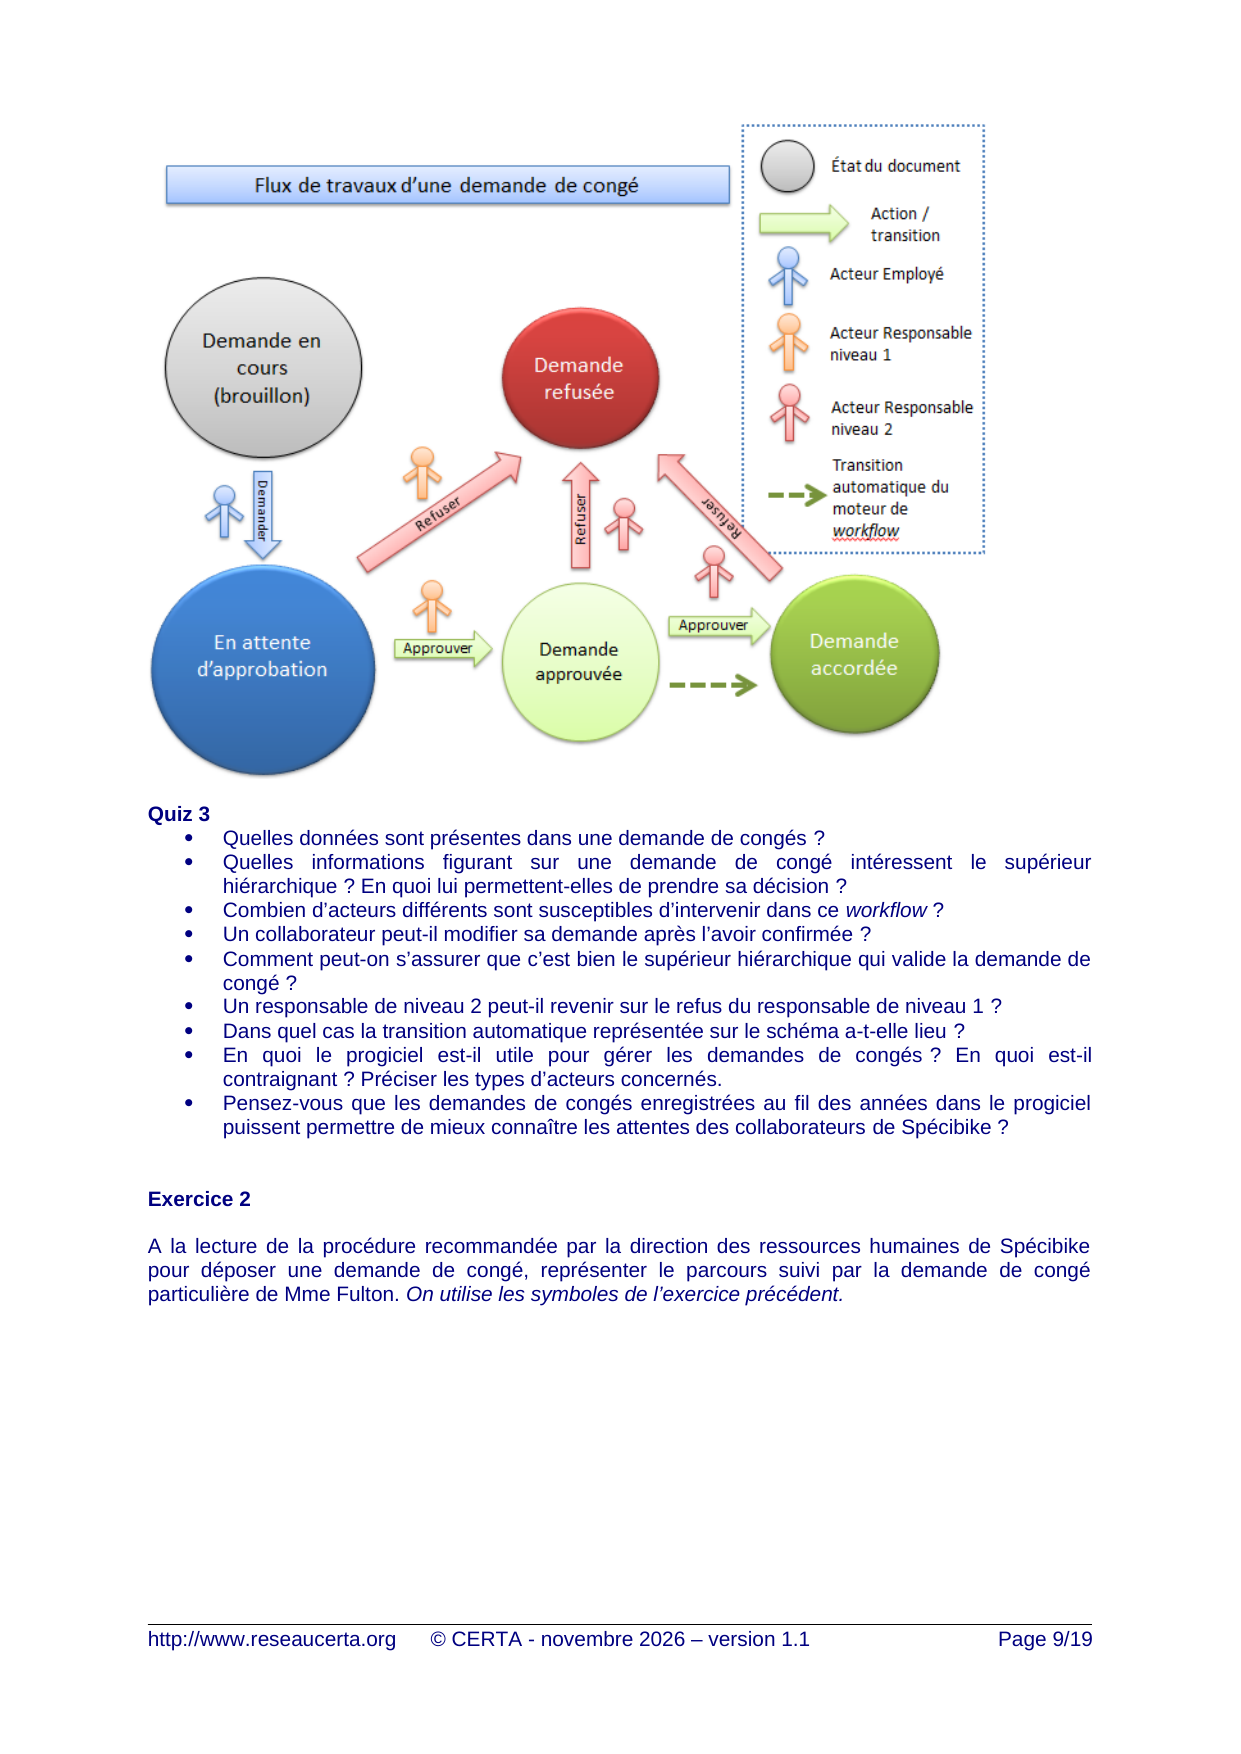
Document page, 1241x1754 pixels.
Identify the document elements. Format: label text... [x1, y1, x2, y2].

subtitle Exercice 2 [148, 1186, 1092, 1210]
list Un collaborateur peut-il modifier sa demande après l’avoir confirmée ? [185, 922, 1092, 946]
list Un responsable de niveau 2 peut-il revenir sur le refus du responsable de niveau 1 ? [185, 994, 1092, 1018]
text A la lecture de la procédure recommandée par la direction des ressources humaines de Spécibike pour déposer une demande de congé, représenter le parcours suivi par la demande de congé particulière de Mme Fulton. On utilise les symboles de l’exercice précédent. [148, 1234, 1092, 1306]
list Quelles informations figurant sur une demande de congé intéressent le supérieur hiérarchique ? En quoi lui permettent-elles de prendre sa décision ? [185, 850, 1092, 898]
list Combien d’acteurs différents sont susceptibles d’intervenir dans ce workflow ? [185, 898, 1092, 922]
list Dans quel cas la transition automatique représentée sur le schéma a-t-elle lieu ? [185, 1018, 1092, 1042]
list Comment peut-on s’assurer que c’est bien le supérieur hiérarchique qui valide la demande de congé ? [185, 946, 1092, 994]
list Quelles données sont présentes dans une demande de congés ? [185, 826, 1092, 850]
list En quoi le progiciel est-il utile pour gérer les demandes de congés ? En quoi est-il contraignant ? Préciser les types d’acteurs concernés. [185, 1042, 1092, 1091]
subtitle Quiz 3 [148, 802, 1092, 826]
picture [147, 118, 989, 779]
list Pensez-vous que les demandes de congés enregistrées au fil des années dans le progiciel puissent permettre de mieux connaître les attentes des collaborateurs de Spécibike ? [185, 1091, 1092, 1138]
